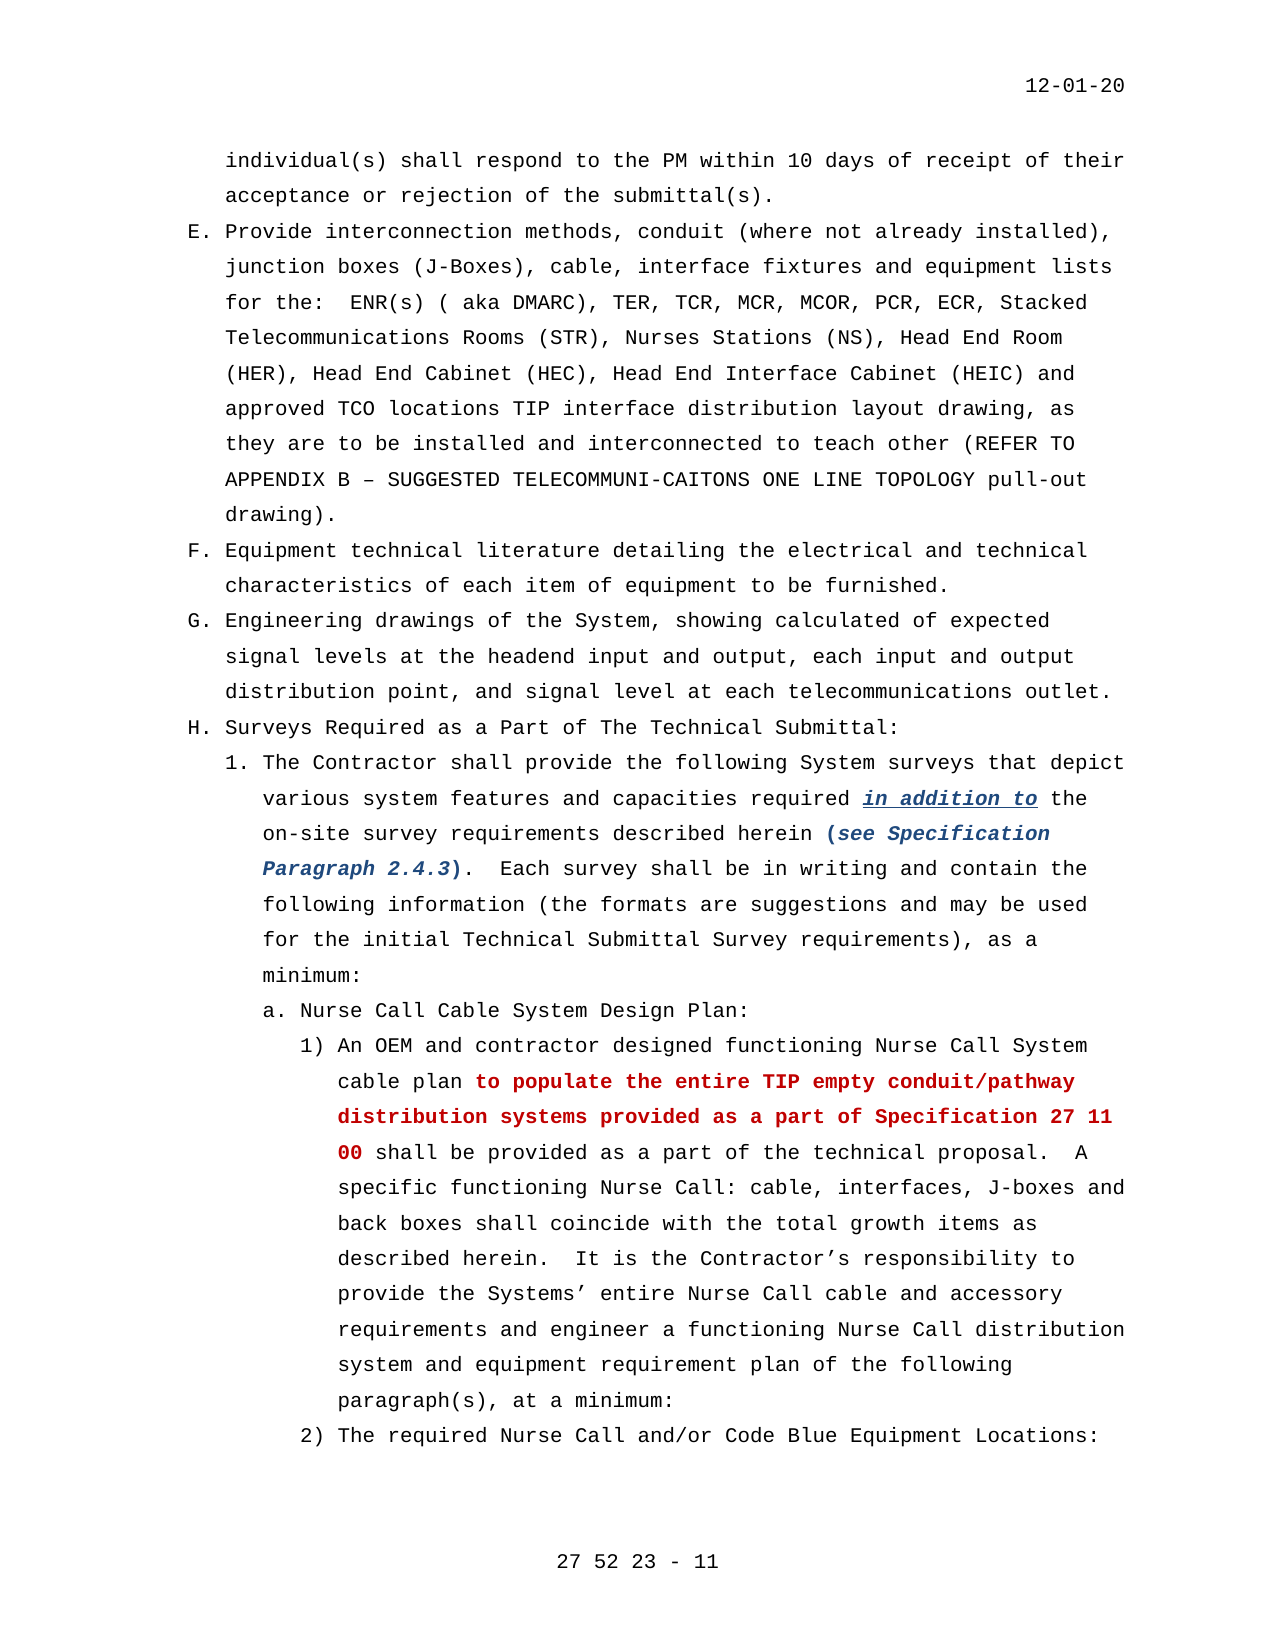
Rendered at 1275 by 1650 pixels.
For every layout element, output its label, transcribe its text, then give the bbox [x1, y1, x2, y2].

text E. Provide interconnection methods, conduit (where not already installed), junction boxes (J-Boxes), cable, interface fixtures and equipment lists for the: ENR(s) ( aka DMARC), TER, TCR, MCR, MCOR, PCR, ECR, Stacked Telecommunications Rooms (STR), Nurses Stations (NS), Head End Room (HER), Head End Cabinet (HEC), Head End Interface Cabinet (HEIC) and approved TCO locations TIP interface distribution layout drawing, as they are to be installed and interconnected to teach other (REFER TO APPENDIX B – SUGGESTED TELECOMMUNI-CAITONS ONE LINE TOPOLOGY pull-out drawing). [187, 221, 1125, 528]
text H. Surveys Required as a Part of The Technical Submittal: [187, 717, 1125, 740]
text 2) The required Nurse Call and/or Code Blue Equipment Locations: [300, 1425, 1125, 1449]
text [187, 150, 1125, 209]
text G. Engineering drawings of the System, showing calculated of expected signal levels at the headend input and output, each input and output distribution point, and signal level at each telecommunications outlet. [187, 610, 1125, 705]
text 1. The Contractor shall provide the following System surveys that depict various system features and capacities required in addition to the on-site survey requirements described herein (see Specification Paragraph 2.4.3). Each survey shall be in writing and contain the following information (the formats are suggestions and may be used for the initial Technical Submittal Survey requirements), as a minimum: [225, 752, 1125, 988]
text F. Equipment technical literature detailing the electrical and technical characteristics of each item of equipment to be furnished. [187, 539, 1125, 599]
text 1) An OEM and contractor designed functioning Nurse Call System cable plan to populate the entire TIP empty conduit/pathway distribution systems provided as a part of Specification 27 11 00 shall be provided as a part of the technical proposal. A specific functioning Nurse Call: cable, interfaces, J-boxes and back boxes shall coincide with the total growth items as described herein. It is the Contractor’s responsibility to provide the Systems’ entire Nurse Call cable and accessory requirements and engineer a functioning Nurse Call distribution system and equipment requirement plan of the following paragraph(s), at a minimum: [300, 1035, 1125, 1413]
text a. Nurse Call Cable System Design Plan: [262, 1000, 1125, 1024]
